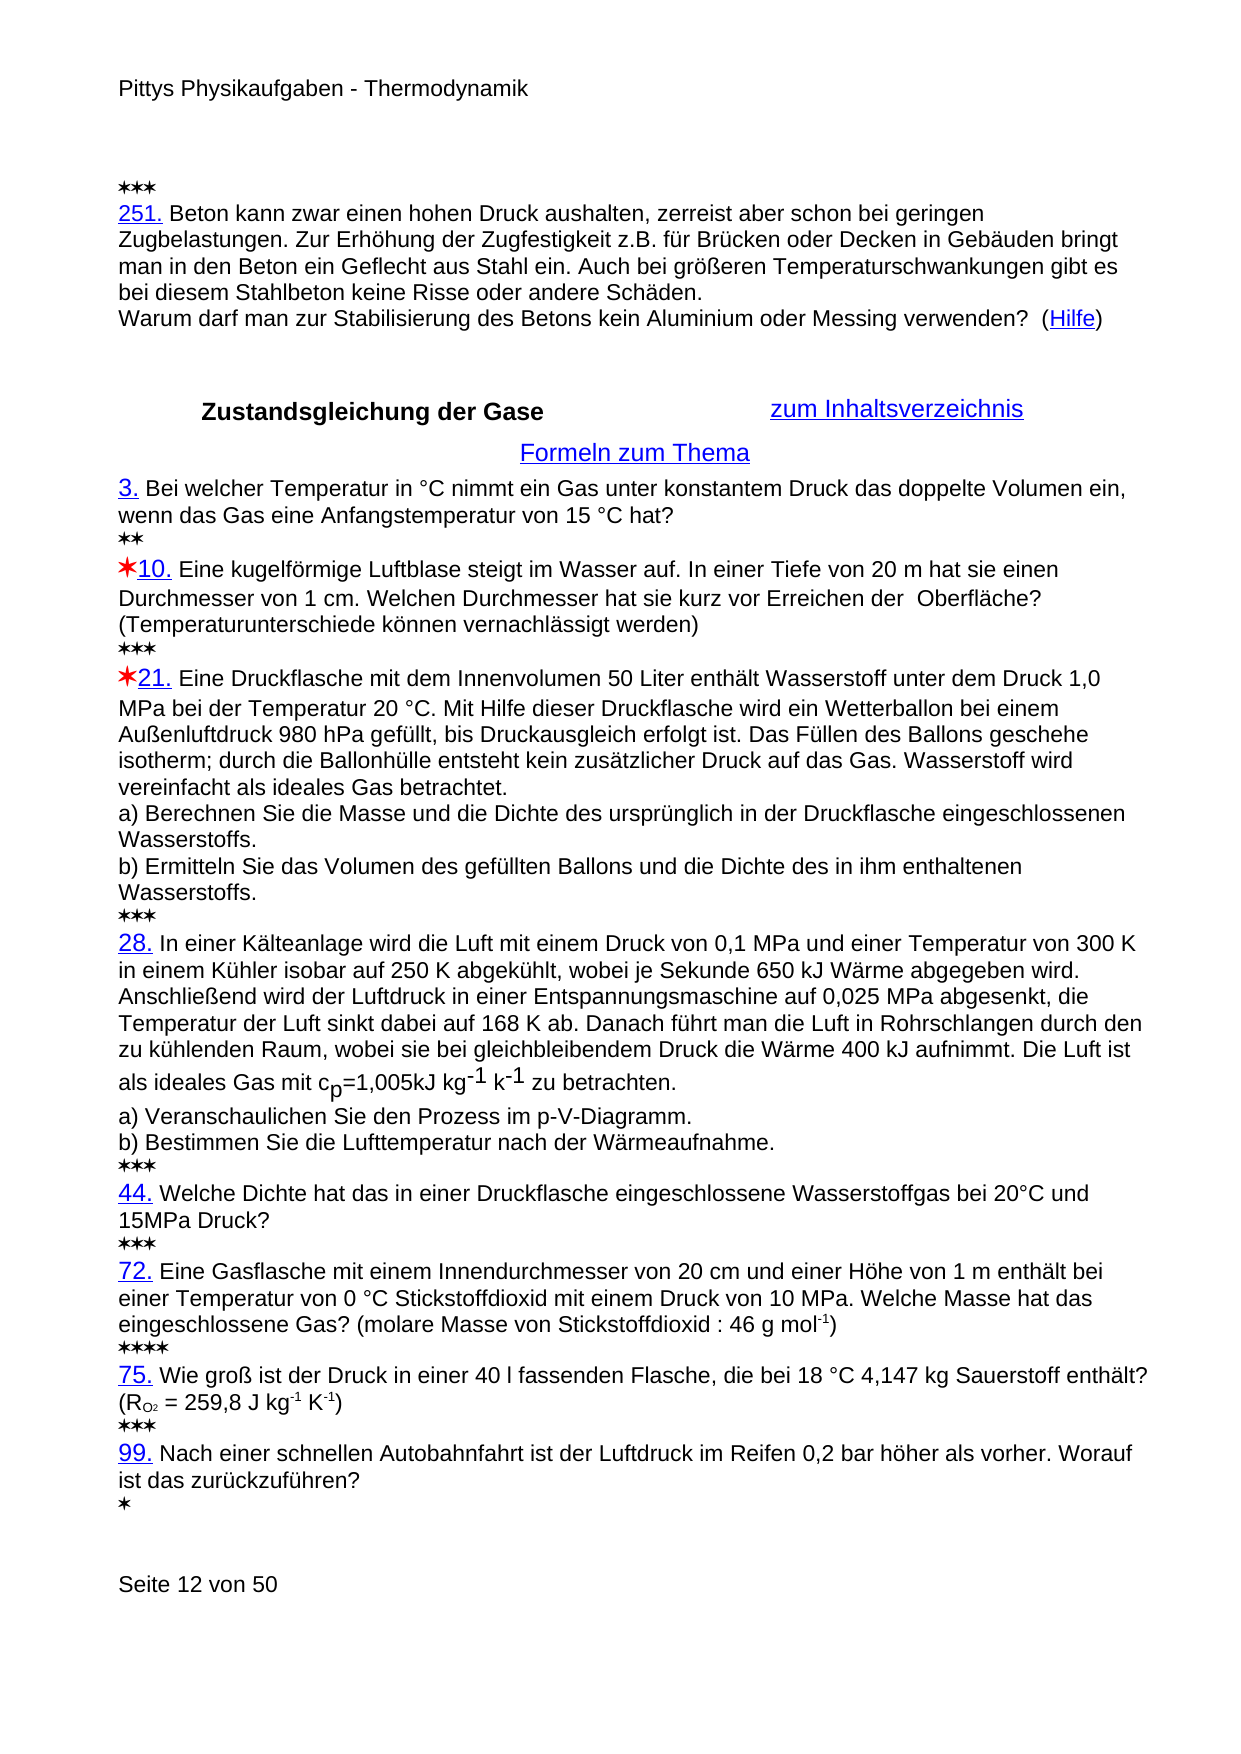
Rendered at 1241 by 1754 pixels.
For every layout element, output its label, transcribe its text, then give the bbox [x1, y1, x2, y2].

table_header zum Inhaltsverzeichnis [635, 384, 1159, 432]
text 75. Wie groß ist der Druck in einer 40 l fassenden Flasche, die bei 18 °C 4,147 kg Sauerstoff enthält? (RO2 = 259,8 J kg-1 K-1) [118, 1360, 1152, 1438]
text 72. Eine Gasflasche mit einem Innendurchmesser von 20 cm und einer Höhe von 1 m enthält bei einer Temperatur von 0 °C Stickstoffdioxid mit einem Druck von 10 MPa. Welche Masse hat das eingeschlossene Gas? (molare Masse von Stickstoffdioxid : 46 g mol-1) [118, 1256, 1152, 1360]
text 28. In einer Kälteanlage wird die Luft mit einem Druck von 0,1 MPa und einer Temperatur von 300 K in einem Kühler isobar auf 250 K abgekühlt, wobei je Sekunde 650 kJ Wärme abgegeben wird. Anschließend wird der Luftdruck in einer Entspannungsmaschine auf 0,025 MPa abgesenkt, die Temperatur der Luft sinkt dabei auf 168 K ab. Danach führt man die Luft in Rohrschlangen durch den zu kühlenden Raum, wobei sie bei gleichbleibendem Druck die Wärme 400 kJ aufnimmt. Die Luft ist als ideales Gas mit cp=1,005kJ kg-1 k-1 zu betrachten. a) Veranschaulichen Sie den Prozess im p-V-Diagramm. b) Bestimmen Sie die Lufttemperatur nach der Wärmeaufnahme. [118, 928, 1152, 1178]
text 3. Bei welcher Temperatur in °C nimmt ein Gas unter konstantem Druck das doppelte Volumen ein, wenn das Gas eine Anfangstemperatur von 15 °C hat? [118, 473, 1152, 551]
table_header Zustandsgleichung der Gase [111, 384, 635, 432]
text Warum darf man zur Stabilisierung des Betons kein Aluminium oder Messing verwenden? (Hilfe) [118, 305, 1152, 332]
text 10. Eine kugelförmige Luftblase steigt im Wasser auf. In einer Tiefe von 20 m hat sie einen Durchmesser von 1 cm. Welchen Durchmesser hat sie kurz vor Erreichen der Oberfläche? (Temperaturunterschiede können vernachlässigt werden) [118, 551, 1152, 661]
text 21. Eine Druckflasche mit dem Innenvolumen 50 Liter enthält Wasserstoff unter dem Druck 1,0 MPa bei der Temperatur 20 °C. Mit Hilfe dieser Druckflasche wird ein Wetterballon bei einem Außenluftdruck 980 hPa gefüllt, bis Druckausgleich erfolgt ist. Das Füllen des Ballons geschehe isotherm; durch die Ballonhülle entsteht kein zusätzlicher Druck auf das Gas. Wasserstoff wird vereinfacht als ideales Gas betrachtet. a) Berechnen Sie die Masse und die Dichte des ursprünglich in der Druckflasche eingeschlossenen Wasserstoffs. b) Ermitteln Sie das Volumen des gefüllten Ballons und die Dichte des in ihm enthaltenen Wasserstoffs. [118, 661, 1152, 928]
text 44. Welche Dichte hat das in einer Druckflasche eingeschlossene Wasserstoffgas bei 20°C und 15MPa Druck? [118, 1178, 1152, 1256]
text 251. Beton kann zwar einen hohen Druck aushalten, zerreist aber schon bei geringen Zugbelastungen. Zur Erhöhung der Zugfestigkeit z.B. für Brücken oder Decken in Gebäuden bringt man in den Beton ein Geflecht aus Stahl ein. Auch bei größeren Temperaturschwankungen gibt es bei diesem Stahlbeton keine Risse oder andere Schäden. [118, 200, 1152, 305]
text 99. Nach einer schnellen Autobahnfahrt ist der Luftdruck im Reifen 0,2 bar höher als vorher. Worauf ist das zurückzuführen? [118, 1438, 1152, 1516]
table_cell Formeln zum Thema [111, 432, 1159, 473]
